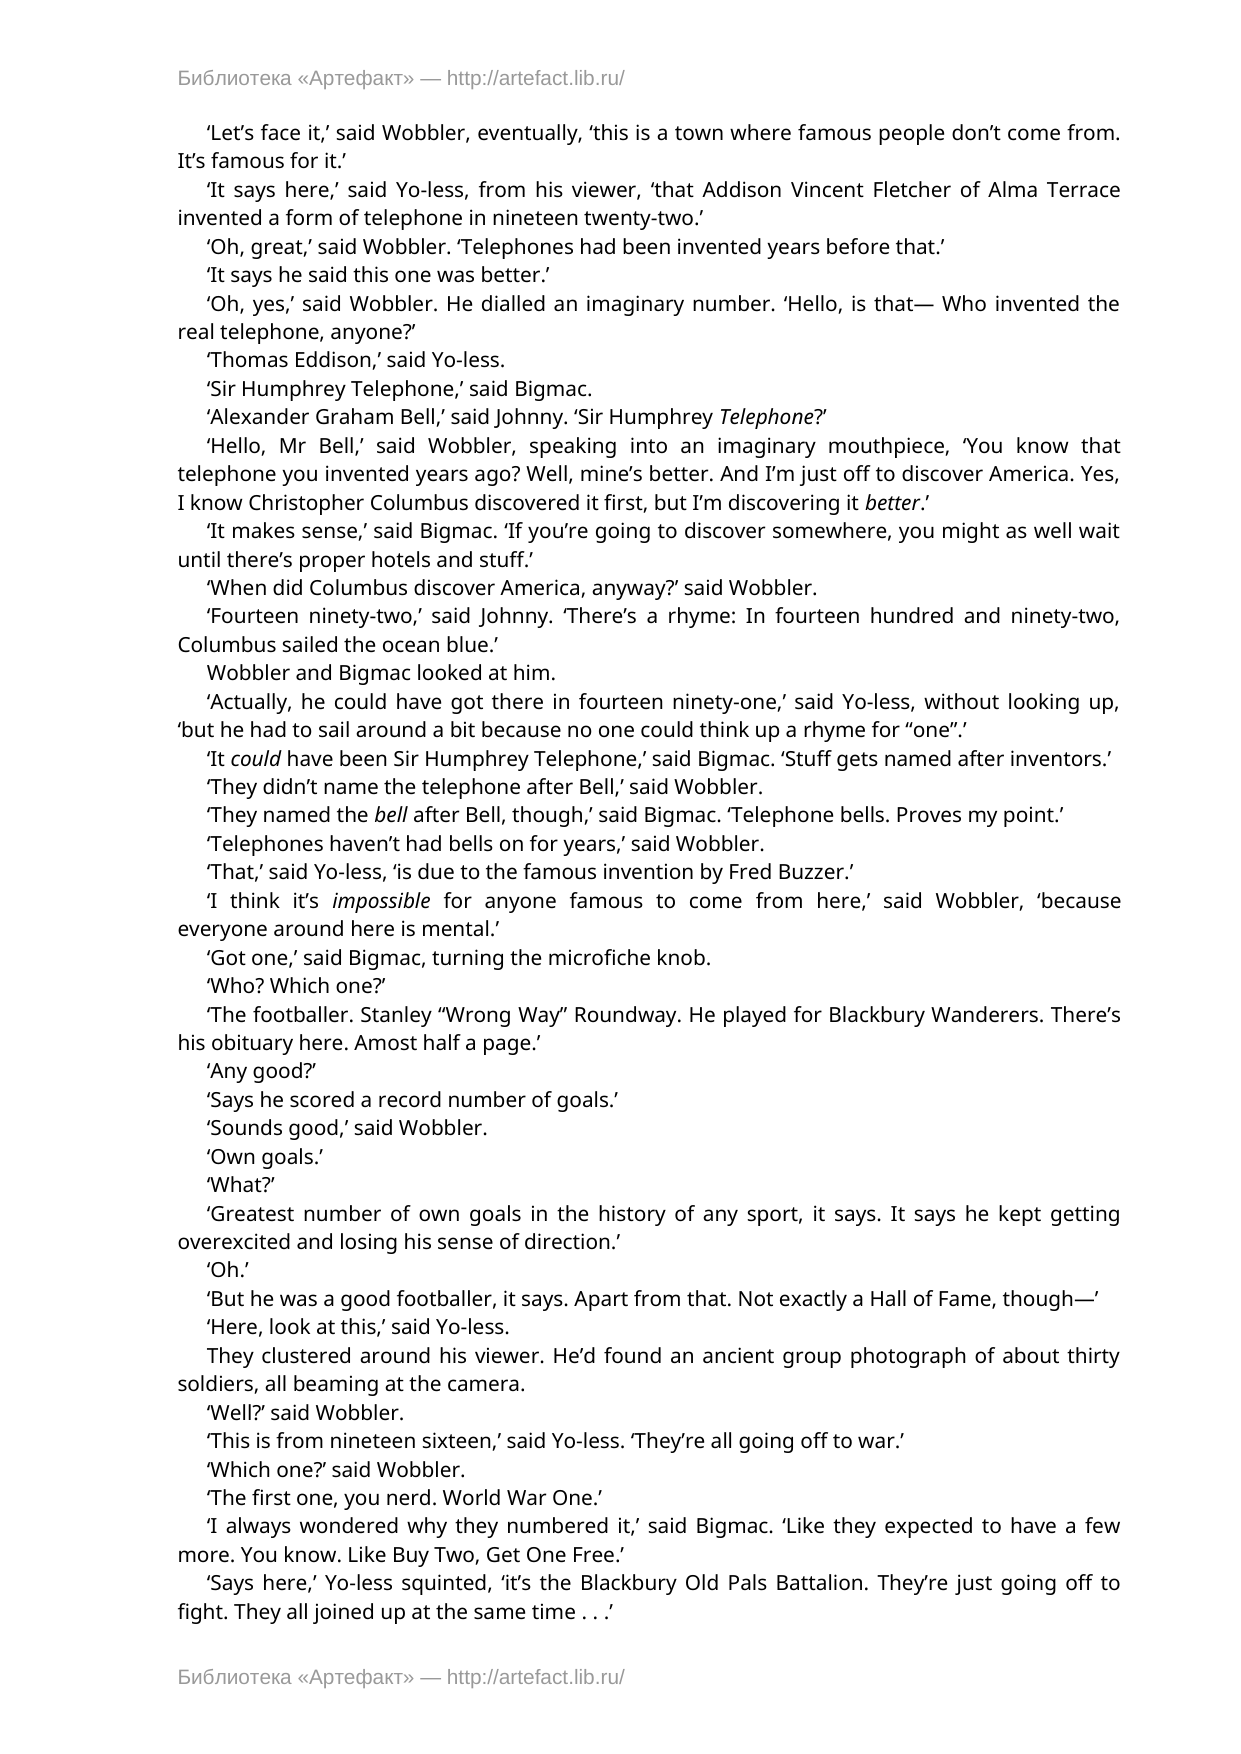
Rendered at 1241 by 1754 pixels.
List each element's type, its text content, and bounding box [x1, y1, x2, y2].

text ‘It says here,’ said Yo-less, from his viewer, ‘that Addison Vincent Fletcher of Alma Terrace invented a form of telephone in nineteen twenty-two.’ [177, 175, 1122, 232]
text ‘This is from nineteen sixteen,’ said Yo-less. ‘They’re all going off to war.’ [177, 1426, 1122, 1455]
text ‘Got one,’ said Bigmac, turning the microfiche knob. [177, 943, 1122, 971]
text ‘I think it’s impossible for anyone famous to come from here,’ said Wobbler, ‘because everyone around here is mental.’ [177, 886, 1122, 943]
text ‘They named the bell after Bell, though,’ said Bigmac. ‘Telephone bells. Proves my point.’ [177, 801, 1122, 829]
text ‘I always wondered why they numbered it,’ said Bigmac. ‘Like they expected to have a few more. You know. Like Buy Two, Get One Free.’ [177, 1512, 1122, 1568]
text ‘The first one, you nerd. World War One.’ [177, 1483, 1122, 1512]
text ‘The footballer. Stanley “Wrong Way” Roundway. He played for Blackbury Wanderers. There’s his obituary here. Amost half a page.’ [177, 1000, 1122, 1057]
text ‘Own goals.’ [177, 1142, 1122, 1170]
text ‘Sounds good,’ said Wobbler. [177, 1113, 1122, 1142]
text ‘Any good?’ [177, 1057, 1122, 1085]
text ‘Here, look at this,’ said Yo-less. [177, 1312, 1122, 1341]
text ‘Greatest number of own goals in the history of any sport, it says. It says he kept getting overexcited and losing his sense of direction.’ [177, 1199, 1122, 1256]
text ‘Telephones haven’t had bells on for years,’ said Wobbler. [177, 829, 1122, 857]
text ‘It says he said this one was better.’ [177, 260, 1122, 289]
text ‘But he was a good footballer, it says. Apart from that. Not exactly a Hall of Fame, though—’ [177, 1284, 1122, 1312]
text ‘What?’ [177, 1170, 1122, 1199]
text They clustered around his viewer. He’d found an ancient group photograph of about thirty soldiers, all beaming at the camera. [177, 1341, 1122, 1398]
text ‘Fourteen ninety-two,’ said Johnny. ‘There’s a rhyme: In fourteen hundred and ninety-two, Columbus sailed the ocean blue.’ [177, 602, 1122, 658]
text ‘Oh, yes,’ said Wobbler. He dialled an imaginary number. ‘Hello, is that— Who invented the real telephone, anyone?’ [177, 289, 1122, 346]
text ‘Let’s face it,’ said Wobbler, eventually, ‘this is a town where famous people don’t come from. It’s famous for it.’ [177, 118, 1122, 175]
text ‘Says he scored a record number of goals.’ [177, 1085, 1122, 1113]
text ‘It could have been Sir Humphrey Telephone,’ said Bigmac. ‘Stuff gets named after inventors.’ [177, 744, 1122, 772]
text ‘That,’ said Yo-less, ‘is due to the famous invention by Fred Buzzer.’ [177, 857, 1122, 886]
text Wobbler and Bigmac looked at him. [177, 658, 1122, 687]
text ‘Sir Humphrey Telephone,’ said Bigmac. [177, 374, 1122, 402]
text ‘Which one?’ said Wobbler. [177, 1455, 1122, 1483]
text ‘Well?’ said Wobbler. [177, 1398, 1122, 1426]
text ‘Oh, great,’ said Wobbler. ‘Telephones had been invented years before that.’ [177, 232, 1122, 260]
text ‘They didn’t name the telephone after Bell,’ said Wobbler. [177, 772, 1122, 801]
text ‘Oh.’ [177, 1256, 1122, 1284]
text ‘When did Columbus discover America, anyway?’ said Wobbler. [177, 573, 1122, 602]
text ‘Thomas Eddison,’ said Yo-less. [177, 346, 1122, 374]
text ‘Who? Which one?’ [177, 971, 1122, 1000]
text ‘Alexander Graham Bell,’ said Johnny. ‘Sir Humphrey Telephone?’ [177, 402, 1122, 431]
text ‘Hello, Mr Bell,’ said Wobbler, speaking into an imaginary mouthpiece, ‘You know that telephone you invented years ago? Well, mine’s better. And I’m just off to discover America. Yes, I know Christopher Columbus discovered it first, but I’m discovering it better.’ [177, 431, 1122, 516]
text ‘Says here,’ Yo-less squinted, ‘it’s the Blackbury Old Pals Battalion. They’re just going off to fight. They all joined up at the same time . . .’ [177, 1568, 1122, 1625]
text ‘It makes sense,’ said Bigmac. ‘If you’re going to discover somewhere, you might as well wait until there’s proper hotels and stuff.’ [177, 516, 1122, 573]
text ‘Actually, he could have got there in fourteen ninety-one,’ said Yo-less, without looking up, ‘but he had to sail around a bit because no one could think up a rhyme for “one”.’ [177, 687, 1122, 744]
